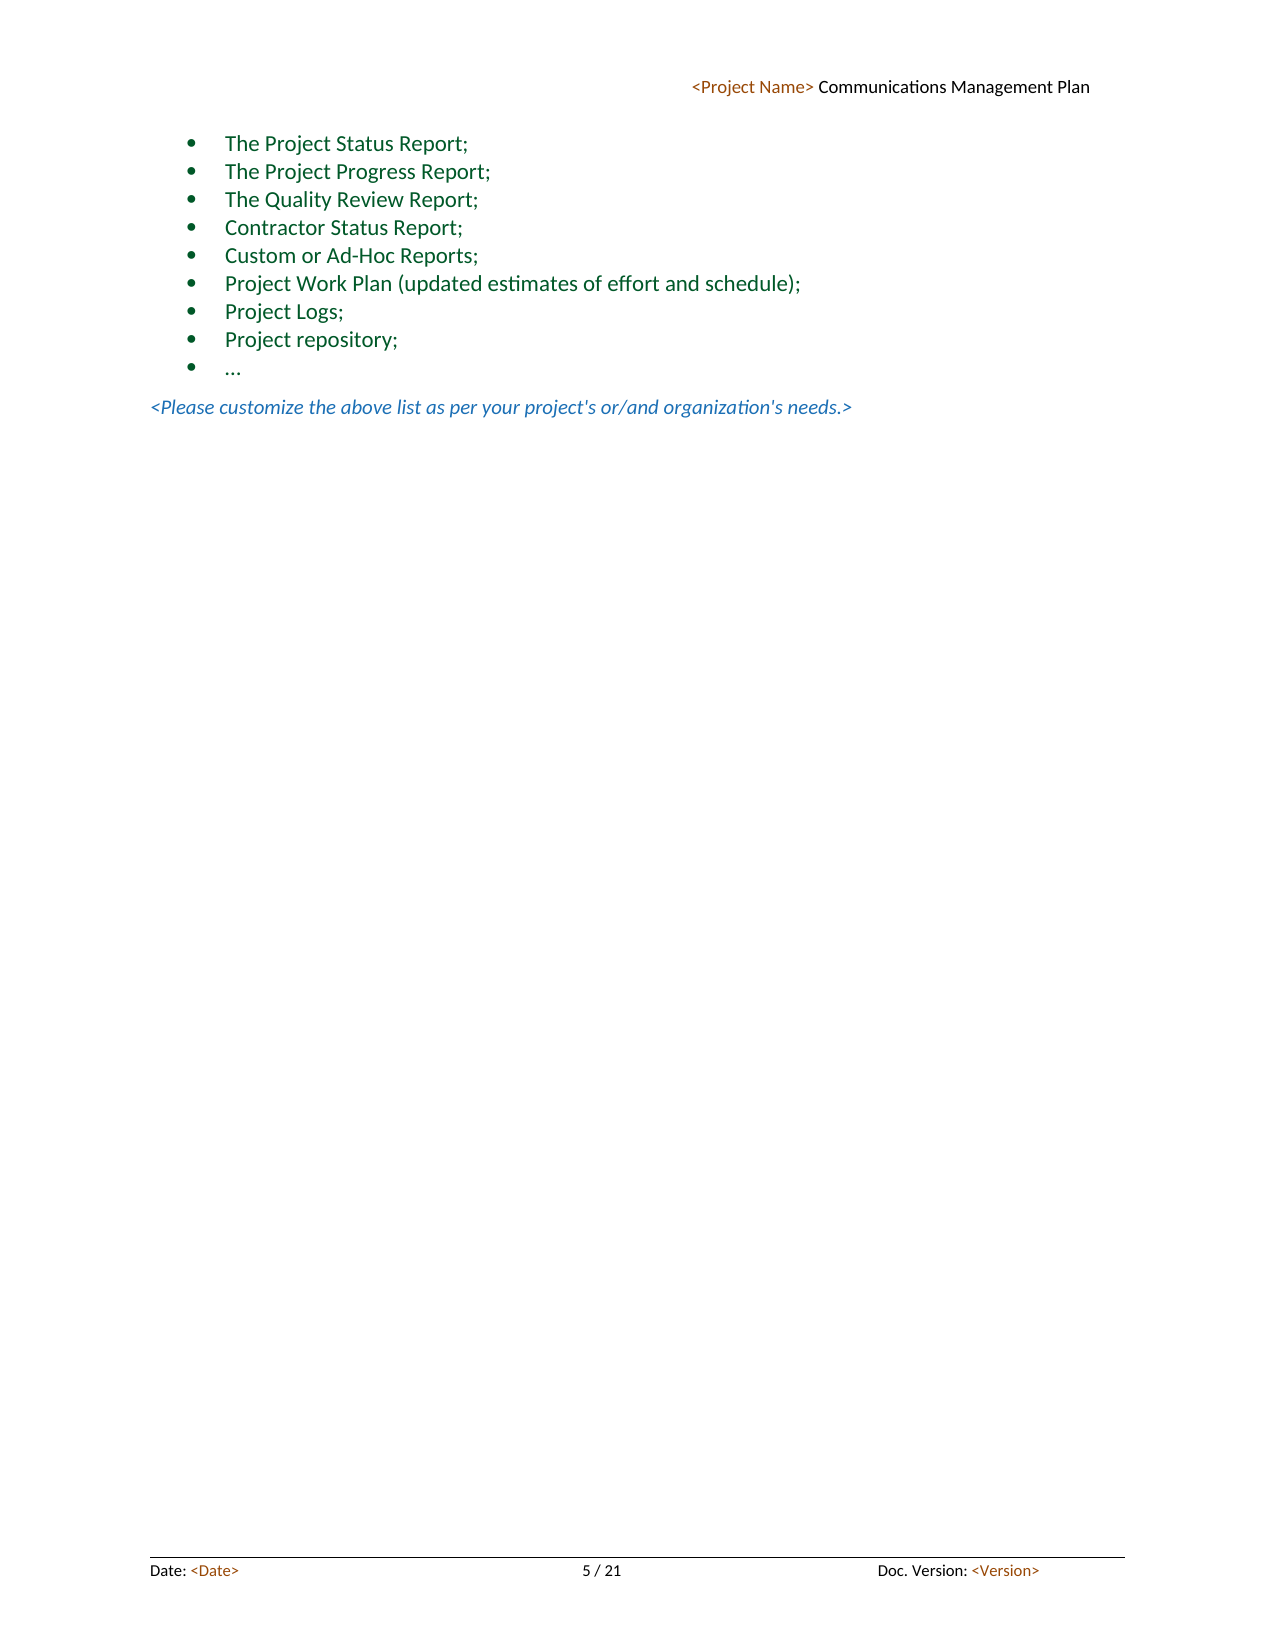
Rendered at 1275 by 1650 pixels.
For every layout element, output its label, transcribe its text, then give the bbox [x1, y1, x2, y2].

list Project Work Plan (updated estimates of effort and schedule); [187, 269, 1125, 297]
list Project repository; [187, 326, 1125, 353]
list Custom or Ad-Hoc Reports; [187, 241, 1125, 269]
list … [187, 353, 1125, 382]
list Project Logs; [187, 297, 1125, 326]
text <Please customize the above list as per your project's or/and organization's needs.> [150, 394, 1125, 419]
list The Project Status Report; [187, 129, 1125, 157]
list The Quality Review Report; [187, 185, 1125, 213]
list The Project Progress Report; [187, 157, 1125, 185]
list Contractor Status Report; [187, 213, 1125, 241]
